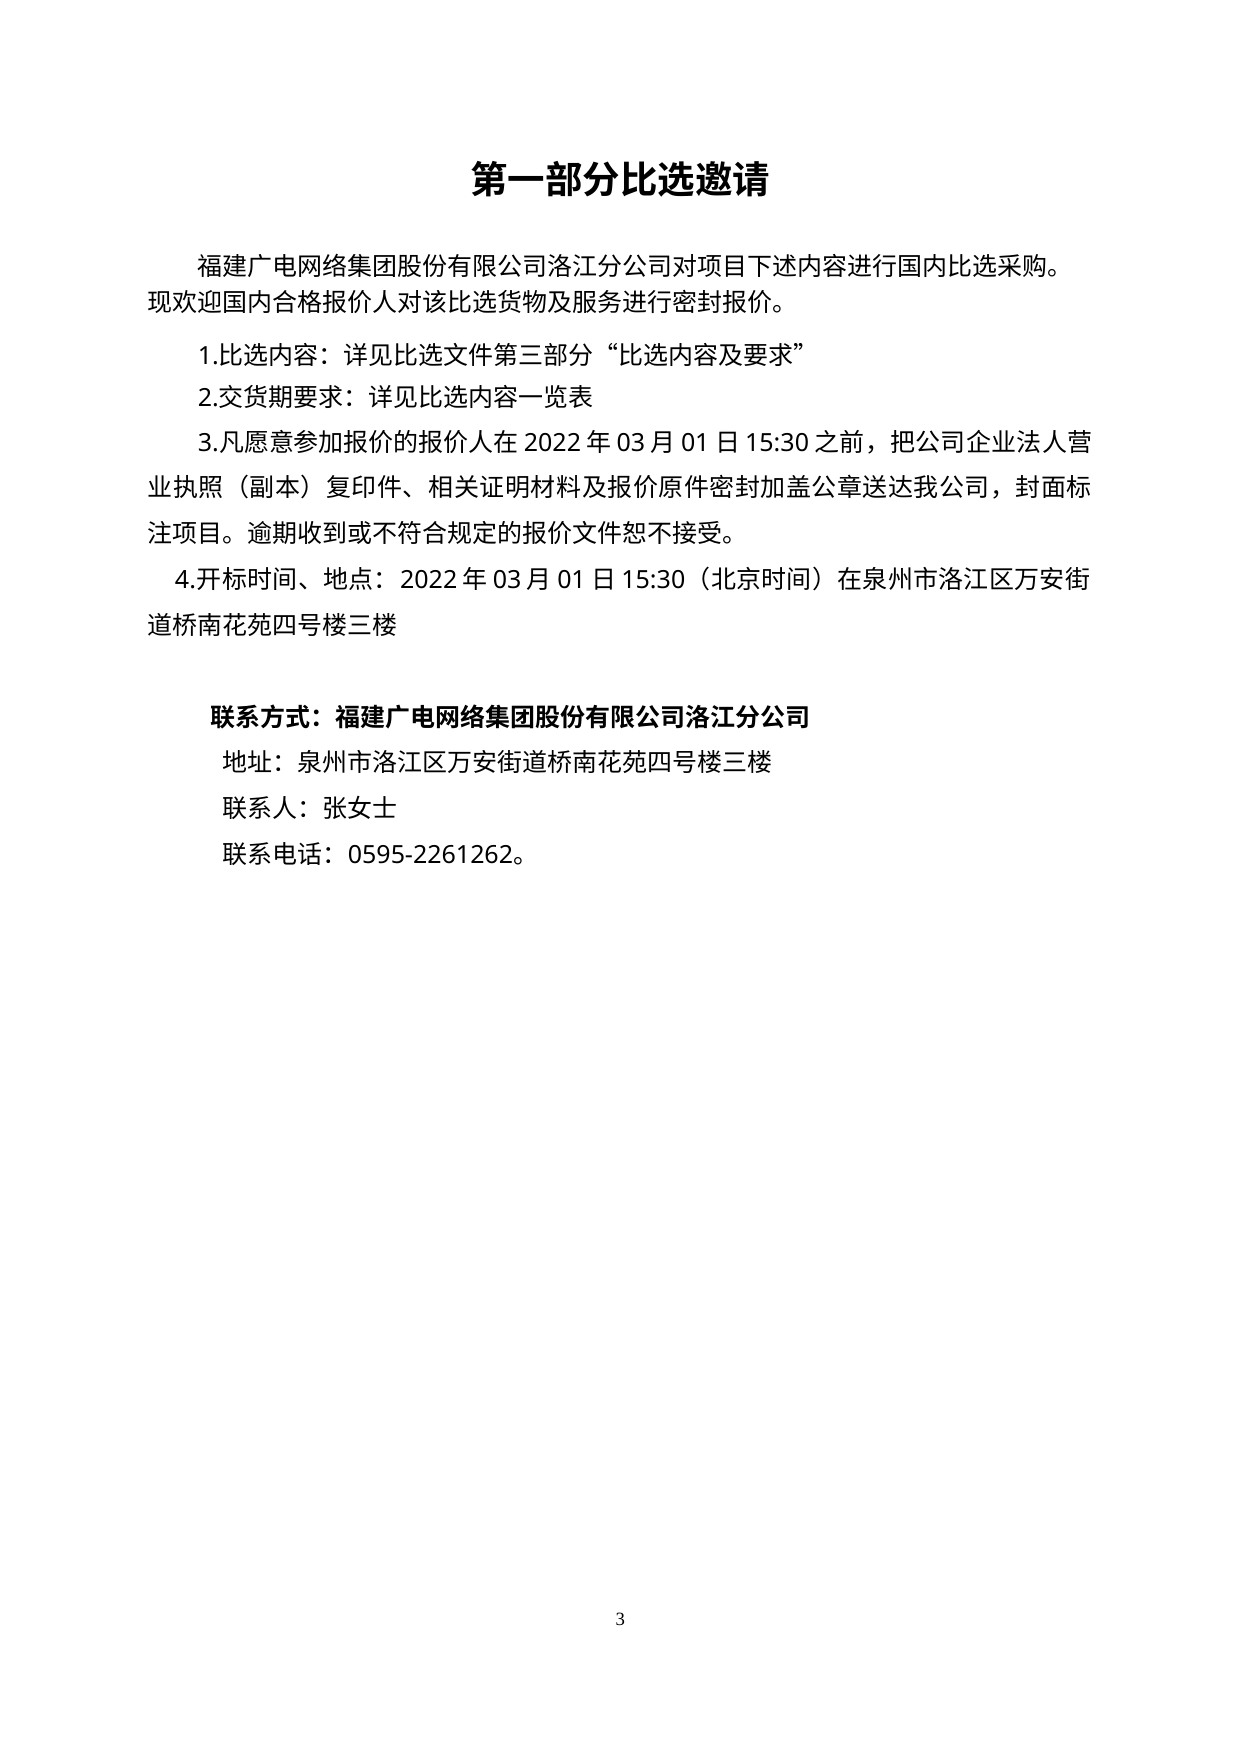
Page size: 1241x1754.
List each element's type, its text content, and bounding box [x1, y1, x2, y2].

text 1.比选内容：详见比选文件第三部分“比选内容及要求” [148, 331, 1092, 373]
text 4.开标时间、地点：2022年03月01日15:30（北京时间）在泉州市洛江区万安街道桥南花苑四号楼三楼 [148, 552, 1092, 643]
text 2.交货期要求：详见比选内容一览表 [148, 373, 1092, 414]
text 联系电话：0595-2261262。 [148, 827, 1092, 873]
text 福建广电网络集团股份有限公司洛江分公司对项目下述内容进行国内比选采购。现欢迎国内合格报价人对该比选货物及服务进行密封报价。 [148, 246, 1092, 318]
text 3.凡愿意参加报价的报价人在2022年03月01日15:30之前，把公司企业法人营业执照（副本）复印件、相关证明材料及报价原件密封加盖公章送达我公司，封面标注项目。逾期收到或不符合规定的报价文件恕不接受。 [148, 414, 1092, 552]
text 地址：泉州市洛江区万安街道桥南花苑四号楼三楼 [148, 735, 1092, 781]
text 第一部分比选邀请 [148, 150, 1092, 204]
text 联系人：张女士 [148, 781, 1092, 827]
text 联系方式：福建广电网络集团股份有限公司洛江分公司 [148, 689, 1092, 735]
